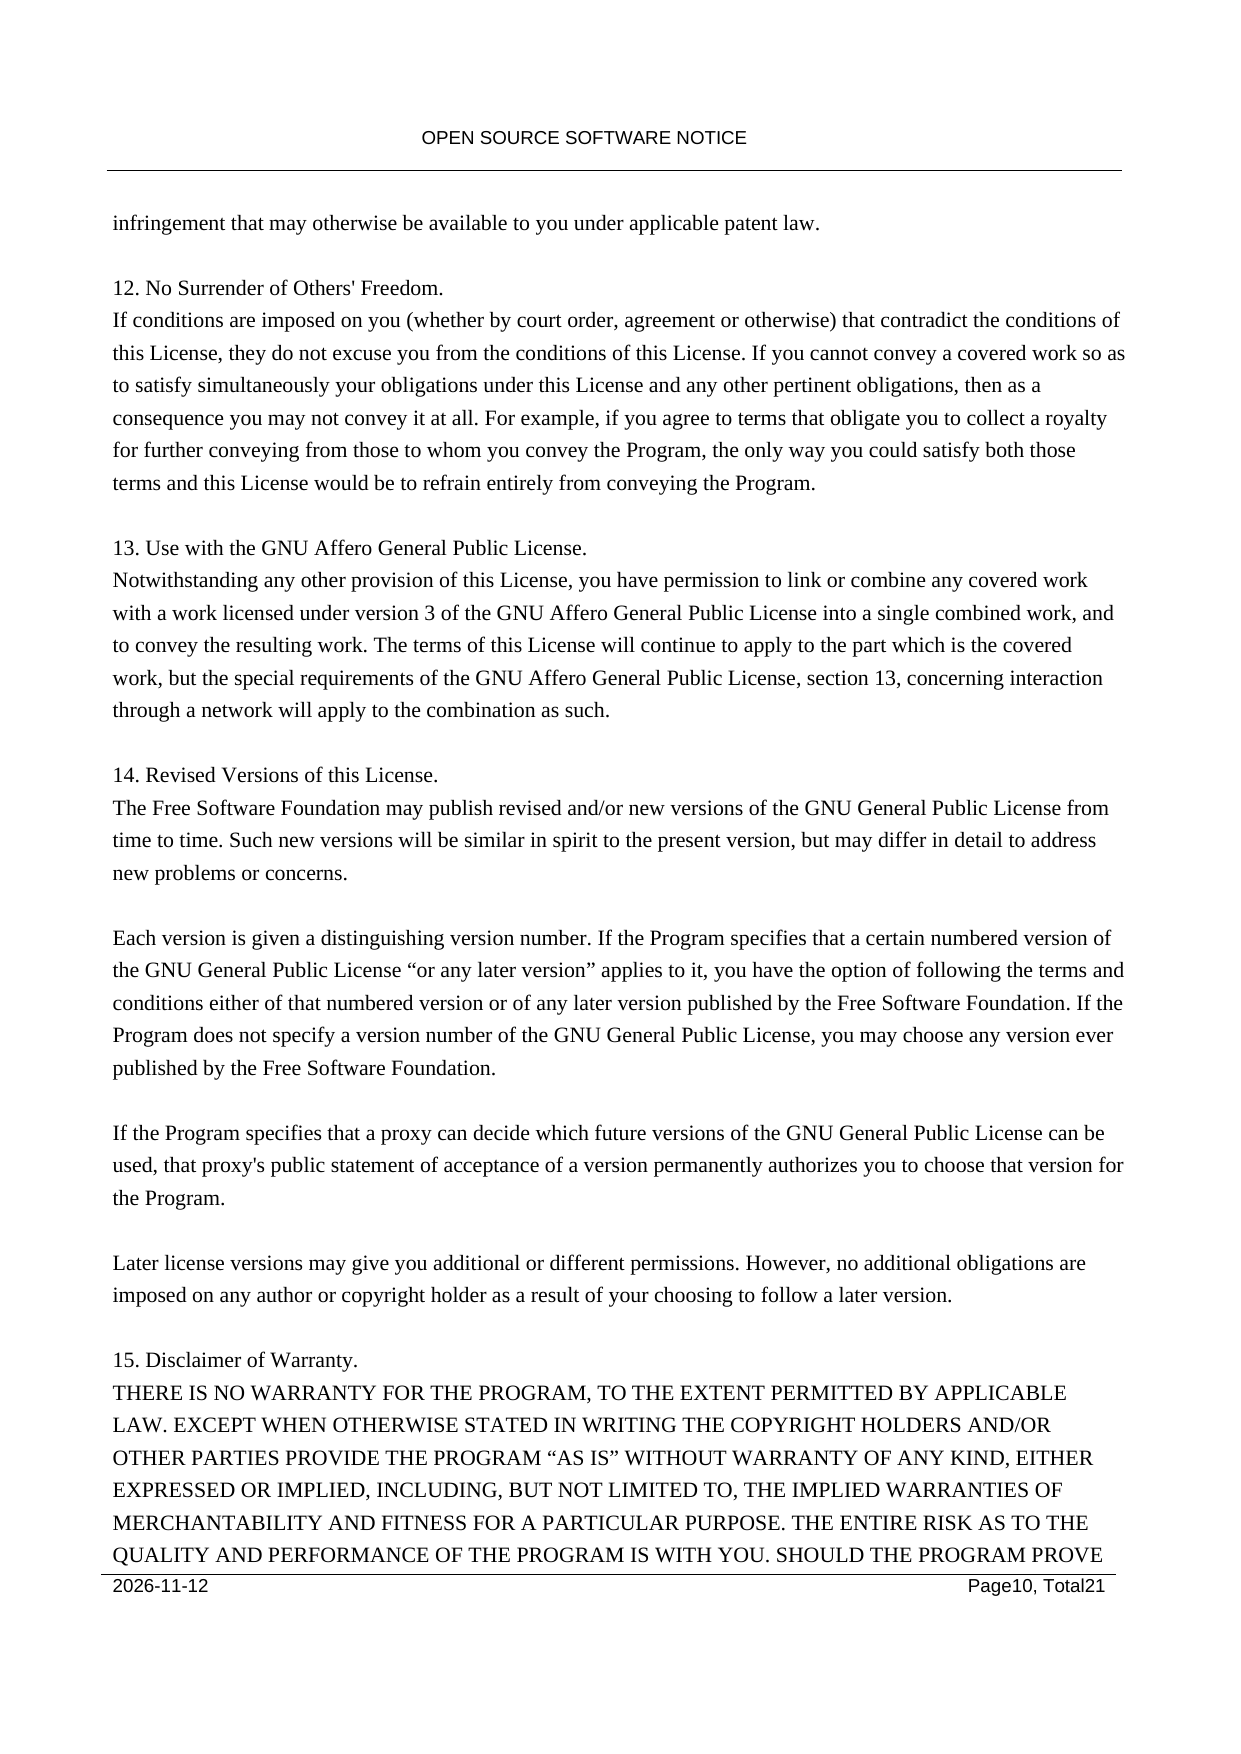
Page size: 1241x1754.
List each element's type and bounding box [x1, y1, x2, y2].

text [112, 206, 1128, 1571]
